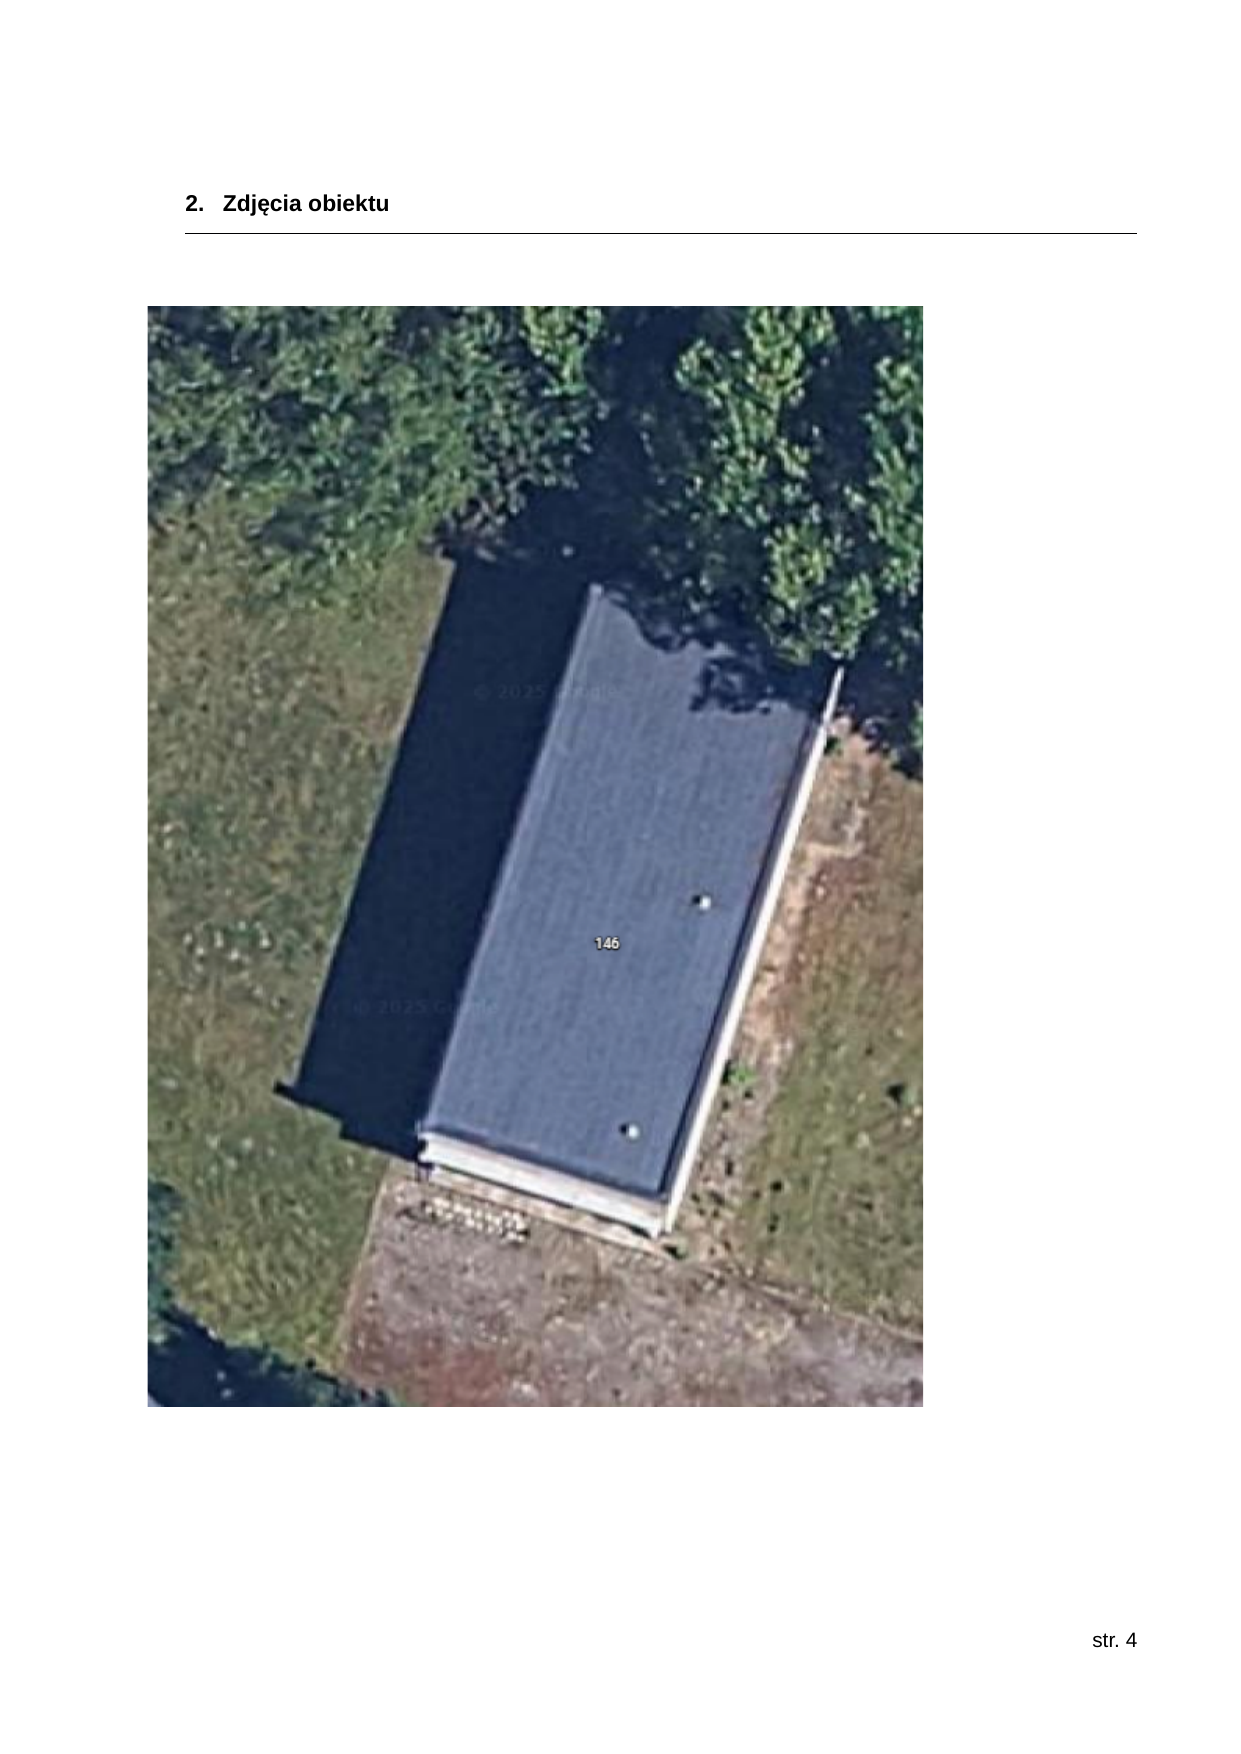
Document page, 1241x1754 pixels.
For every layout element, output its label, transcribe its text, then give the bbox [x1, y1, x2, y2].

list Zdjęcia obiektu [185, 190, 1137, 233]
picture [147, 306, 924, 1407]
